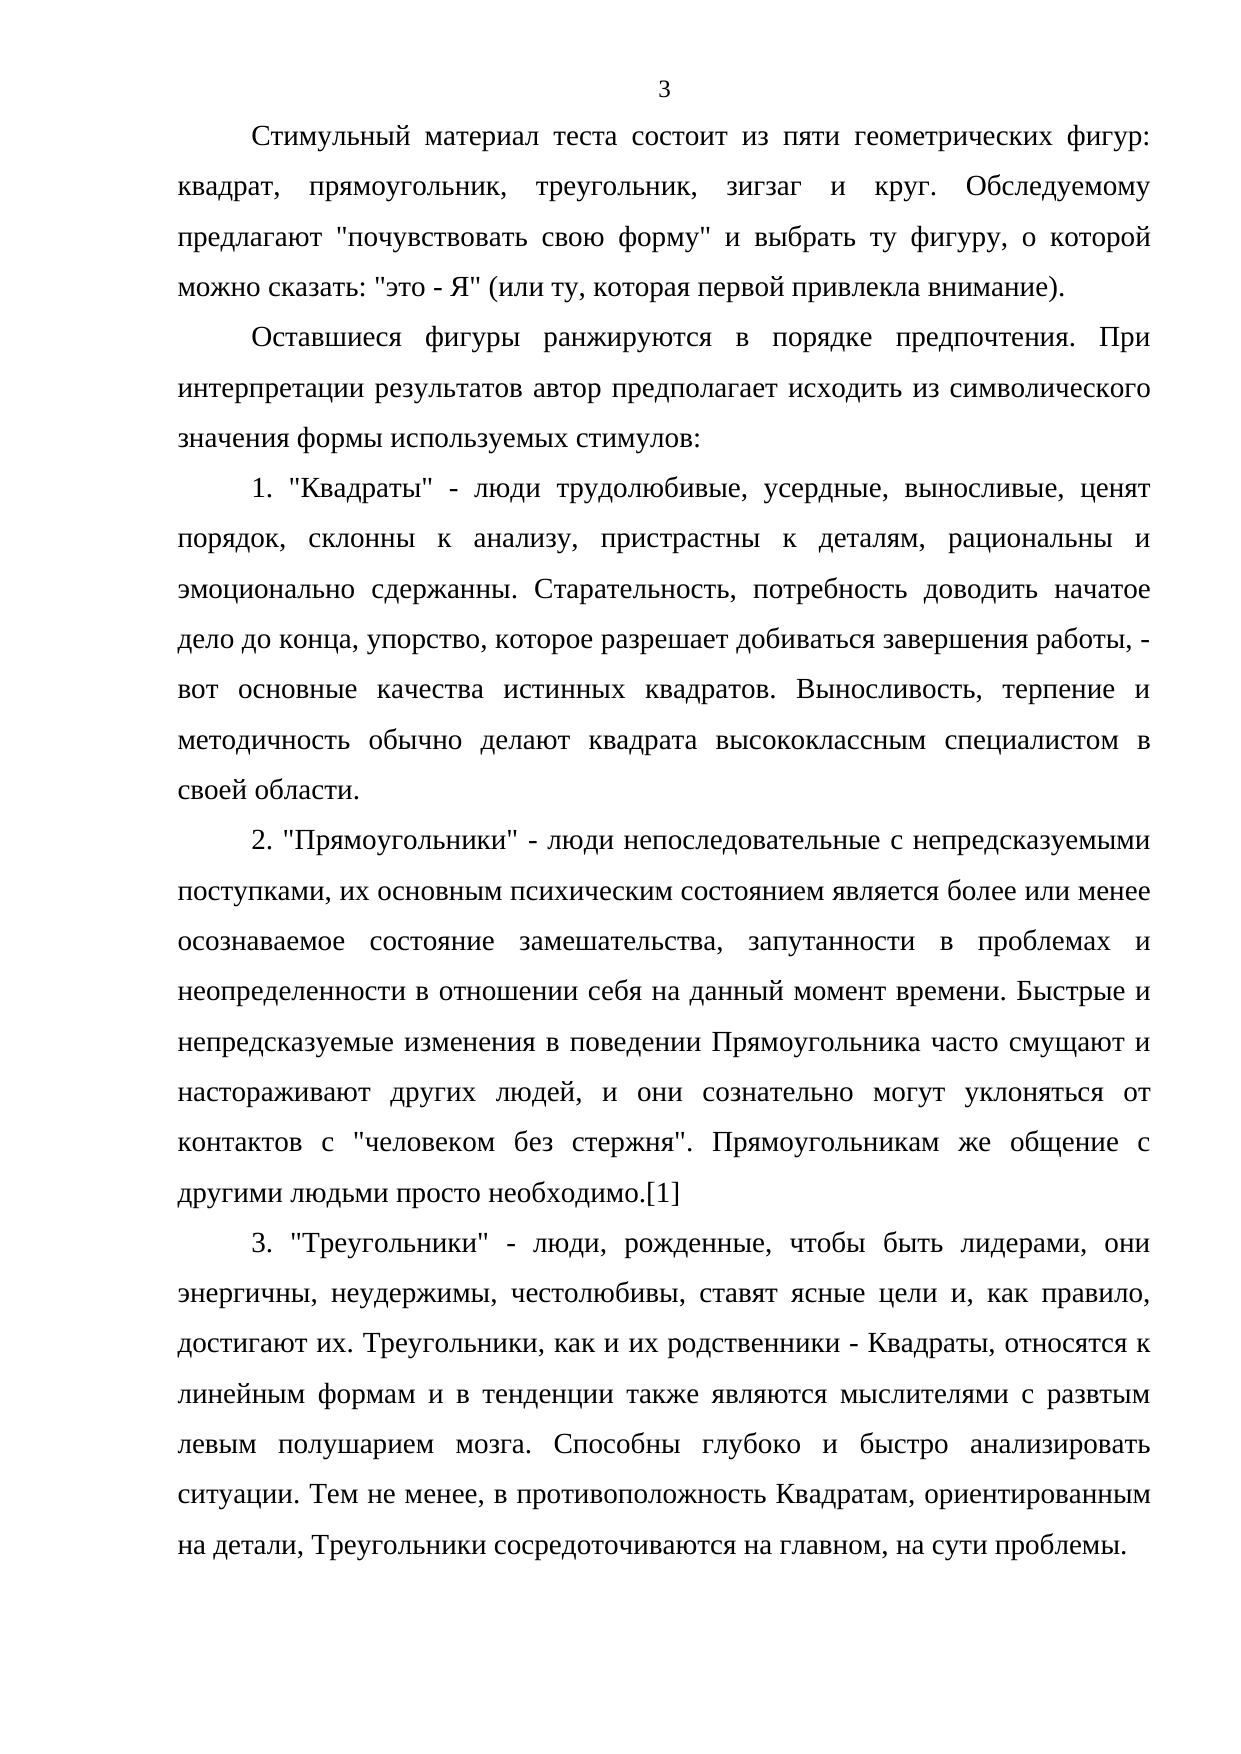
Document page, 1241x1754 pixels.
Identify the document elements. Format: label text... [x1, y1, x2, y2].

text Оставшиеся фигуры ранжируются в порядке предпочтения. При интерпретации результатов автор предполагает исходить из символического значения формы используемых стимулов: [177, 319, 1152, 453]
text 3. "Треугольники" - люди, рожденные, чтобы быть лидерами, они энергичны, неудержимы, честолюбивы, ставят ясные цели и, как правило, достигают их. Треугольники, как и их родственники - Квадраты, относятся к линейным формам и в тенденции также являются мыслителями с развтым левым полушарием мозга. Способны глубоко и быстро анализировать ситуации. Тем не менее, в противоположность Квадратам, ориентированным на детали, Треугольники сосредоточиваются на главном, на сути проблемы. [177, 1225, 1152, 1560]
text 1. "Квадраты" - люди трудолюбивые, усердные, выносливые, ценят порядок, склонны к анализу, пристрастны к деталям, рациональны и эмоционально сдержанны. Старательность, потребность доводить начатое дело до конца, упорство, которое разрешает добиваться завершения работы, - вот основные качества истинных квадратов. Выносливость, терпение и методичность обычно делают квадрата высококлассным специалистом в своей области. [177, 470, 1152, 806]
text Стимульный материал теста состоит из пяти геометрических фигур: квадрат, прямоугольник, треугольник, зигзаг и круг. Обследуемому предлагают "почувствовать свою форму" и выбрать ту фигуру, о которой можно сказать: "это - Я" (или ту, которая первой привлекла внимание). [177, 118, 1152, 303]
text 2. "Прямоугольники" - люди непоследовательные с непредсказуемыми поступками, их основным психическим состоянием является более или менее осознаваемое состояние замешательства, запутанности в проблемах и неопределенности в отношении себя на данный момент времени. Быстрые и непредсказуемые изменения в поведении Прямоугольника часто смущают и настораживают других людей, и они сознательно могут уклоняться от контактов с "человеком без стержня". Прямоугольникам же общение с другими людьми просто необходимо.[1] [177, 822, 1152, 1208]
